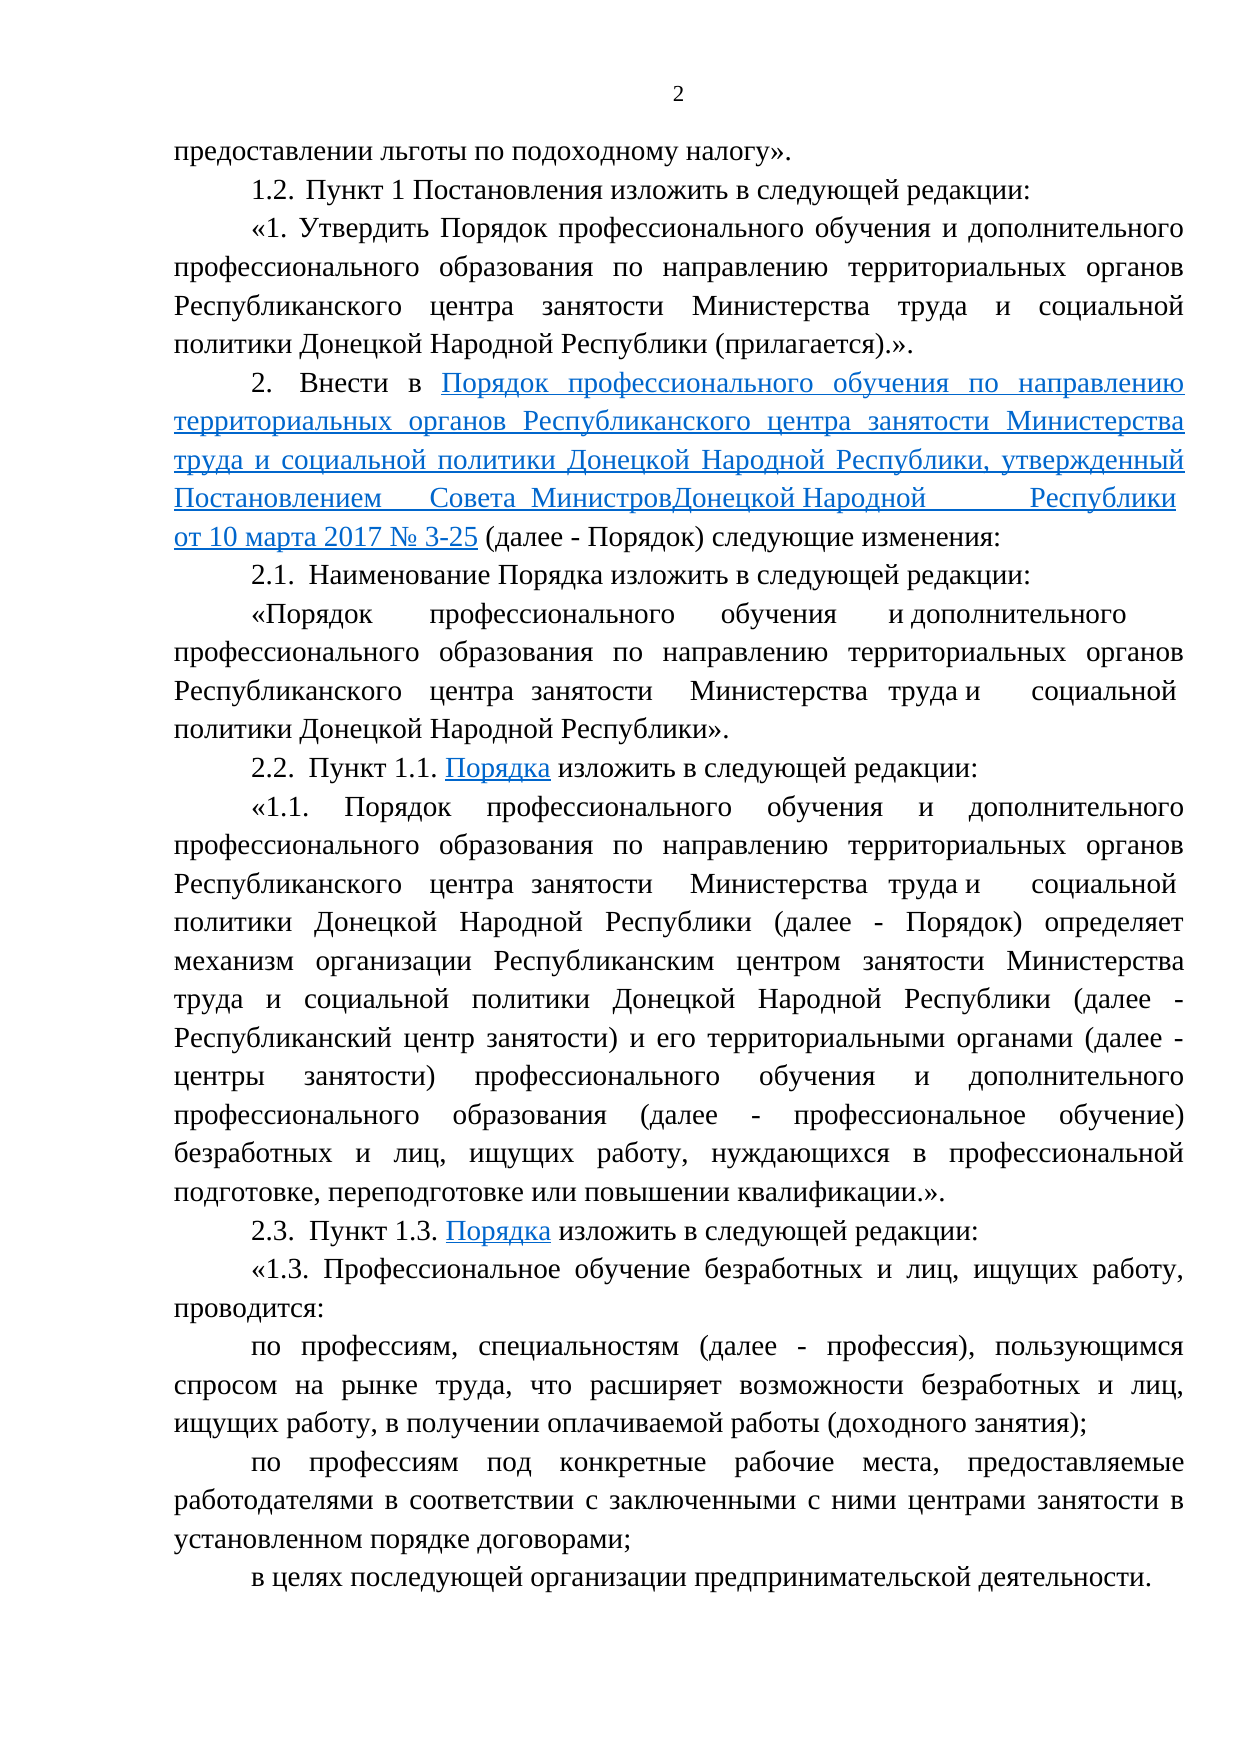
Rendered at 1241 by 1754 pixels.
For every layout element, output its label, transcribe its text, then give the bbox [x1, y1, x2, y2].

text «1.1. Порядок профессионального обучения и дополнительного профессионального образования по направлению территориальных органов Республиканского центра занятости Министерства труда и социальной [174, 789, 1185, 899]
text по профессиям, специальностям (далее - профессия), пользующимся спросом на рынке труда, что расширяет возможности безработных и лиц, ищущих работу, в получении оплачиваемой работы (доходного занятия); [174, 1328, 1185, 1439]
list Пункт 1.1. Порядка изложить в следующей редакции: [174, 750, 1185, 784]
text профессионального образования по направлению территориальных органов Республиканского центра занятости Министерства труда и социальной [174, 634, 1185, 707]
text от 10 марта 2017 № 3-25 (далее - Порядок) следующие изменения: [174, 519, 1185, 552]
text политики Донецкой Народной Республики (далее - Порядок) определяет механизм организации Республиканским центром занятости Министерства труда и социальной политики Донецкой Народной Республики (далее - Республиканский центр занятости) и его территориальными органами (далее - центры занятости) профессионального обучения и дополнительного профессионального образования (далее - профессиональное обучение) безработных и лиц, ищущих работу, нуждающихся в профессиональной подготовке, переподготовке или повышении квалификации.». [174, 904, 1185, 1208]
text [174, 133, 1185, 167]
text в целях последующей организации предпринимательской деятельности. [174, 1559, 1185, 1593]
list Внести в Порядок профессионального обучения по направлению территориальных органов Республиканского центра занятости Министерства труда и социальной политики Донецкой Народной Республики, утвержденный Постановлением Совета Министров Донецкой Народной Республики [174, 473, 1185, 514]
text «1. Утвердить Порядок профессионального обучения и дополнительного профессионального образования по направлению территориальных органов Республиканского центра занятости Министерства труда и социальной политики Донецкой Народной Республики (прилагается).». [174, 211, 1185, 360]
text «Порядок профессионального обучения и дополнительного [174, 596, 1185, 629]
text «1.3. Профессиональное обучение безработных и лиц, ищущих работу, проводится: [174, 1251, 1185, 1323]
list Внести в Порядок профессионального обучения по направлению территориальных органов Республиканского центра занятости Министерства труда и социальной политики Донецкой Народной Республики, утвержденный Постановлением Совета Министров Донецкой Народной Республики [174, 434, 1185, 471]
list Наименование Порядка изложить в следующей редакции: [174, 557, 1185, 591]
text по профессиям под конкретные рабочие места, предоставляемые работодателями в соответствии с заключенными с ними центрами занятости в установленном порядке договорами; [174, 1444, 1185, 1554]
list Пункт 1.3. Порядка изложить в следующей редакции: [174, 1213, 1185, 1246]
list Внести в Порядок профессионального обучения по направлению территориальных органов Республиканского центра занятости Министерства труда и социальной политики Донецкой Народной Республики, утвержденный Постановлением Совета Министров Донецкой Народной Республики [174, 365, 1185, 432]
list Пункт 1 Постановления изложить в следующей редакции: [174, 172, 1185, 206]
text политики Донецкой Народной Республики». [174, 712, 1185, 745]
